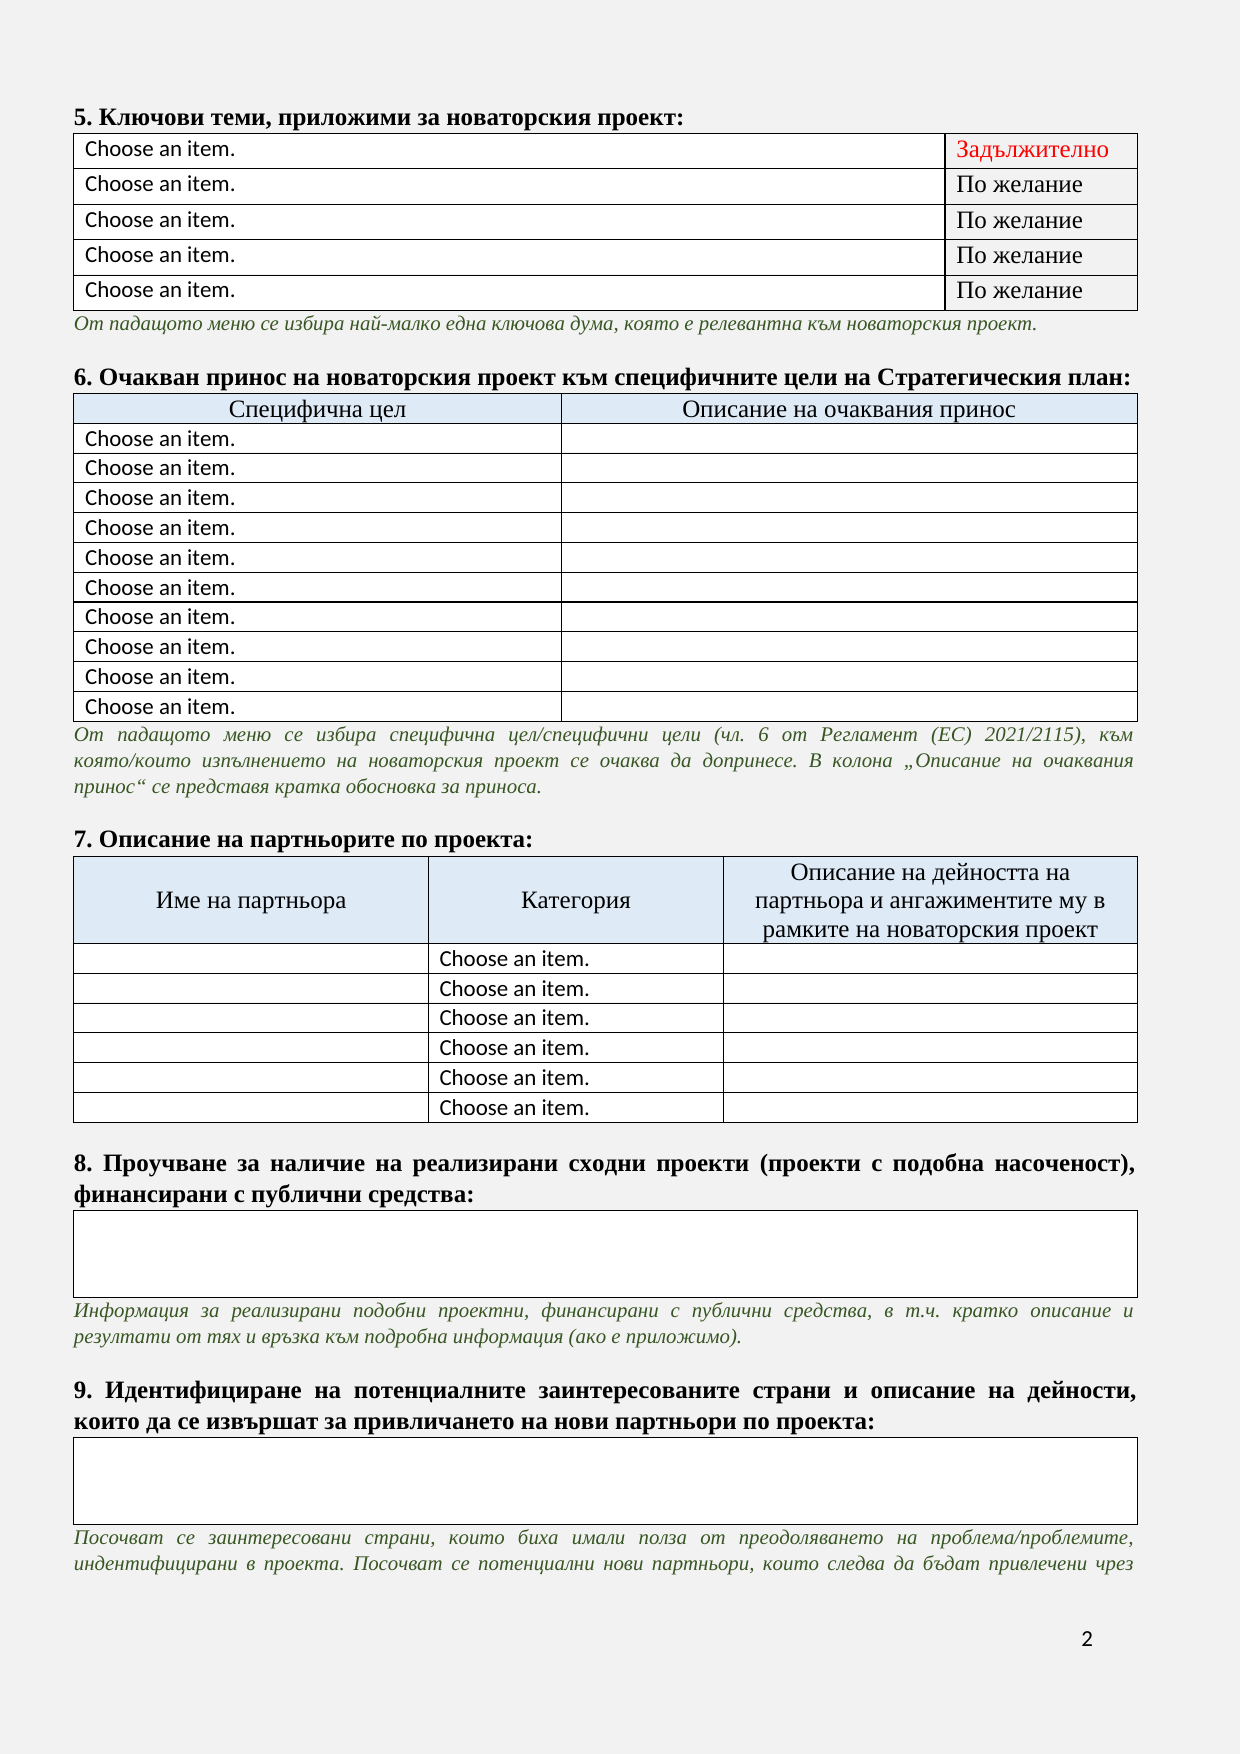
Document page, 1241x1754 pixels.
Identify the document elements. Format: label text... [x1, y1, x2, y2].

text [74, 1525, 1137, 1575]
table_cell [562, 692, 1137, 721]
table_header [74, 1211, 1137, 1297]
text Информация за реализирани подобни проектни, финансирани с публични средства, в т.ч. кратко описание и резултати от тях и връзка към подробна информация (ако е приложимо). [74, 1298, 1137, 1348]
subtitle 8. Проучване за наличие на реализирани сходни проекти (проекти с подобна насоченост), финансирани с публични средства: [74, 1148, 1137, 1207]
table_cell По желание [946, 169, 1137, 204]
table_header Име на партньора [74, 857, 428, 943]
table_cell [724, 944, 1137, 973]
table_header Специфична цел [74, 394, 561, 423]
table_header Описание на очаквания принос [562, 394, 1137, 423]
table_cell [74, 1063, 428, 1092]
table_cell [74, 1004, 428, 1032]
text От падащото меню се избира най-малко една ключова дума, която е релевантна към новаторския проект. [74, 311, 1093, 335]
table_cell [74, 944, 428, 973]
table_cell [724, 1033, 1137, 1062]
table_header [74, 1438, 1137, 1524]
table_cell [562, 513, 1137, 542]
subtitle 7. Описание на партньорите по проекта: [74, 824, 1137, 853]
table_cell [562, 483, 1137, 512]
table_cell [562, 573, 1137, 601]
table_header Описание на дейността на партньора и ангажиментите му в рамките на новаторския проект [724, 857, 1137, 943]
table_cell [74, 974, 428, 1002]
table_cell По желание [946, 276, 1137, 310]
subtitle 5. Ключови теми, приложими за новаторския проект: [74, 102, 1093, 131]
table_cell По желание [946, 205, 1137, 239]
table_header Категория [429, 857, 723, 943]
table_cell [562, 454, 1137, 482]
table_cell [724, 1004, 1137, 1032]
table_cell [562, 424, 1137, 452]
table_cell [724, 1063, 1137, 1092]
table_cell [562, 543, 1137, 572]
table_cell По желание [946, 240, 1137, 274]
table_cell [562, 632, 1137, 661]
table_cell [724, 974, 1137, 1002]
text От падащото меню се избира специфична цел/специфични цели (чл. 6 от Регламент (ЕС) 2021/2115), към която/които изпълнението на новаторския проект се очаква да допринесе. В колона „Описание на очаквания принос“ се представя кратка обосновка за приноса. [74, 722, 1137, 798]
subtitle 6. Очакван принос на новаторския проект към специфичните цели на Стратегическия план: [74, 362, 1137, 391]
table_cell [74, 1093, 428, 1122]
subtitle 9. Идентифициране на потенциалните заинтересованите страни и описание на дейности, които да се извършат за привличането на нови партньори по проекта: [74, 1375, 1137, 1435]
table_cell [562, 603, 1137, 631]
table_header Задължително [946, 134, 1137, 168]
table_cell [724, 1093, 1137, 1122]
table_cell [74, 1033, 428, 1062]
table_cell [562, 662, 1137, 691]
